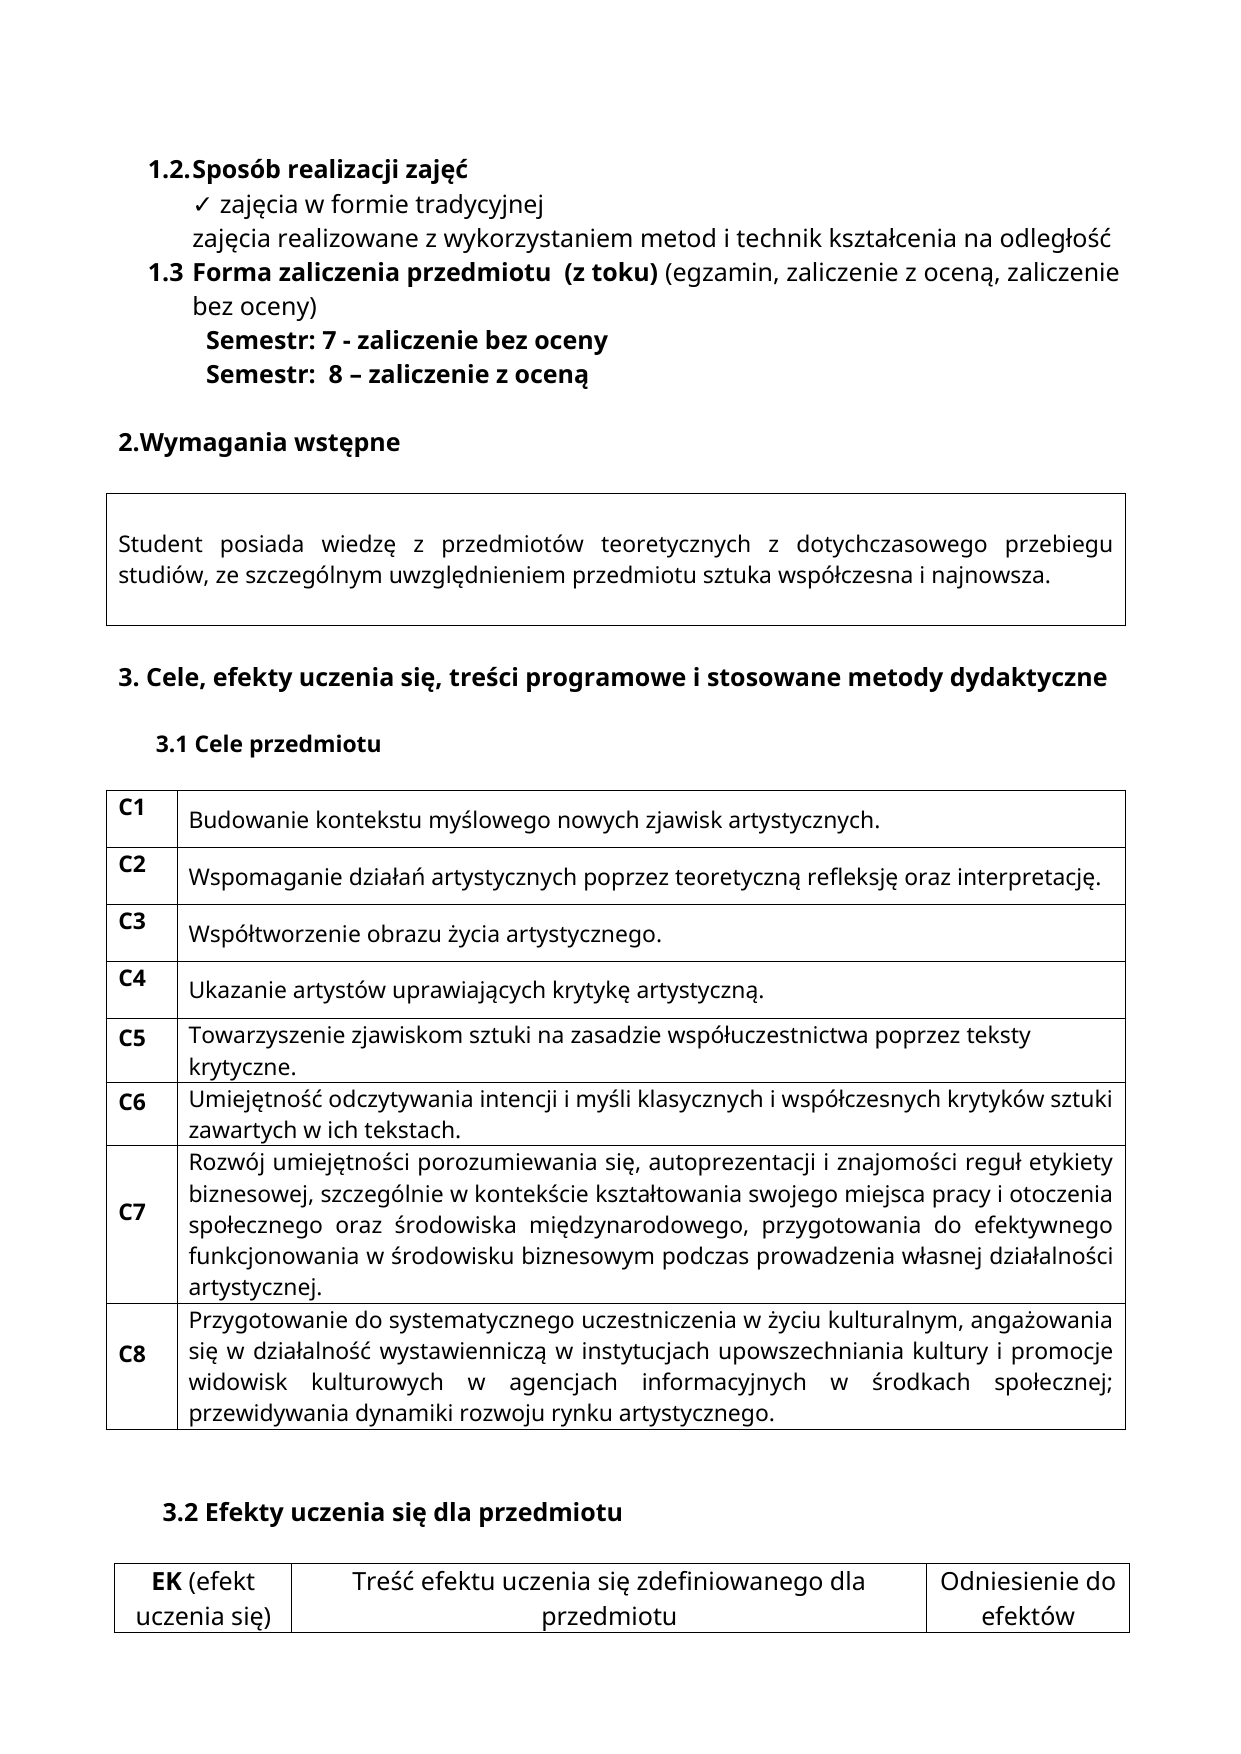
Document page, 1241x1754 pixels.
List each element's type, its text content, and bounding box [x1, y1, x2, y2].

table_cell C6 [107, 1083, 177, 1145]
table_header Student posiada wiedzę z przedmiotów teoretycznych z dotychczasowego przebiegu studiów, ze szczególnym uwzględnieniem przedmiotu sztuka współczesna i najnowsza. [107, 494, 1125, 624]
table_cell C5 [107, 1019, 177, 1082]
text 3.1 Cele przedmiotu [156, 728, 1122, 759]
table_cell Przygotowanie do systematycznego uczestniczenia w życiu kulturalnym, angażowania się w działalność wystawienniczą w instytucjach upowszechniania kultury i promocje widowisk kulturowych w agencjach informacyjnych w środkach społecznej; przewidywania dynamiki rozwoju rynku artystycznego. [178, 1304, 1125, 1428]
table_cell Towarzyszenie zjawiskom sztuki na zasadzie współuczestnictwa poprzez teksty krytyczne. [178, 1019, 1125, 1082]
text Semestr: 7 - zaliczenie bez oceny [148, 322, 1122, 357]
text 3.2 Efekty uczenia się dla przedmiotu [162, 1495, 1122, 1529]
text ✓ zajęcia w formie tradycyjnej [192, 186, 1122, 220]
table_header Budowanie kontekstu myślowego nowych zjawisk artystycznych. [178, 791, 1125, 847]
table_cell C7 [107, 1146, 177, 1302]
table_cell C8 [107, 1304, 177, 1428]
table_cell Ukazanie artystów uprawiających krytykę artystyczną. [178, 962, 1125, 1018]
text 1.3 Forma zaliczenia przedmiotu (z toku) (egzamin, zaliczenie z oceną, zaliczenie bez oceny) [148, 254, 1122, 322]
text Semestr: 8 – zaliczenie z oceną [148, 357, 1122, 391]
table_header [115, 1564, 291, 1632]
text 2.Wymagania wstępne [118, 425, 1122, 459]
table_cell C3 [107, 905, 177, 961]
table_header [292, 1564, 926, 1632]
table_header C1 [107, 791, 177, 847]
table_cell C4 [107, 962, 177, 1018]
table_cell C2 [107, 848, 177, 904]
table_cell Umiejętność odczytywania intencji i myśli klasycznych i współczesnych krytyków sztuki zawartych w ich tekstach. [178, 1083, 1125, 1145]
table_cell Rozwój umiejętności porozumiewania się, autoprezentacji i znajomości reguł etykiety biznesowej, szczególnie w kontekście kształtowania swojego miejsca pracy i otoczenia społecznego oraz środowiska międzynarodowego, przygotowania do efektywnego funkcjonowania w środowisku biznesowym podczas prowadzenia własnej działalności artystycznej. [178, 1146, 1125, 1302]
table_cell Wspomaganie działań artystycznych poprzez teoretyczną refleksję oraz interpretację. [178, 848, 1125, 904]
text zajęcia realizowane z wykorzystaniem metod i technik kształcenia na odległość [192, 220, 1122, 254]
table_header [927, 1564, 1129, 1632]
text 1.2. Sposób realizacji zajęć [148, 152, 1122, 186]
text 3. Cele, efekty uczenia się, treści programowe i stosowane metody dydaktyczne [118, 659, 1122, 694]
table_cell Współtworzenie obrazu życia artystycznego. [178, 905, 1125, 961]
